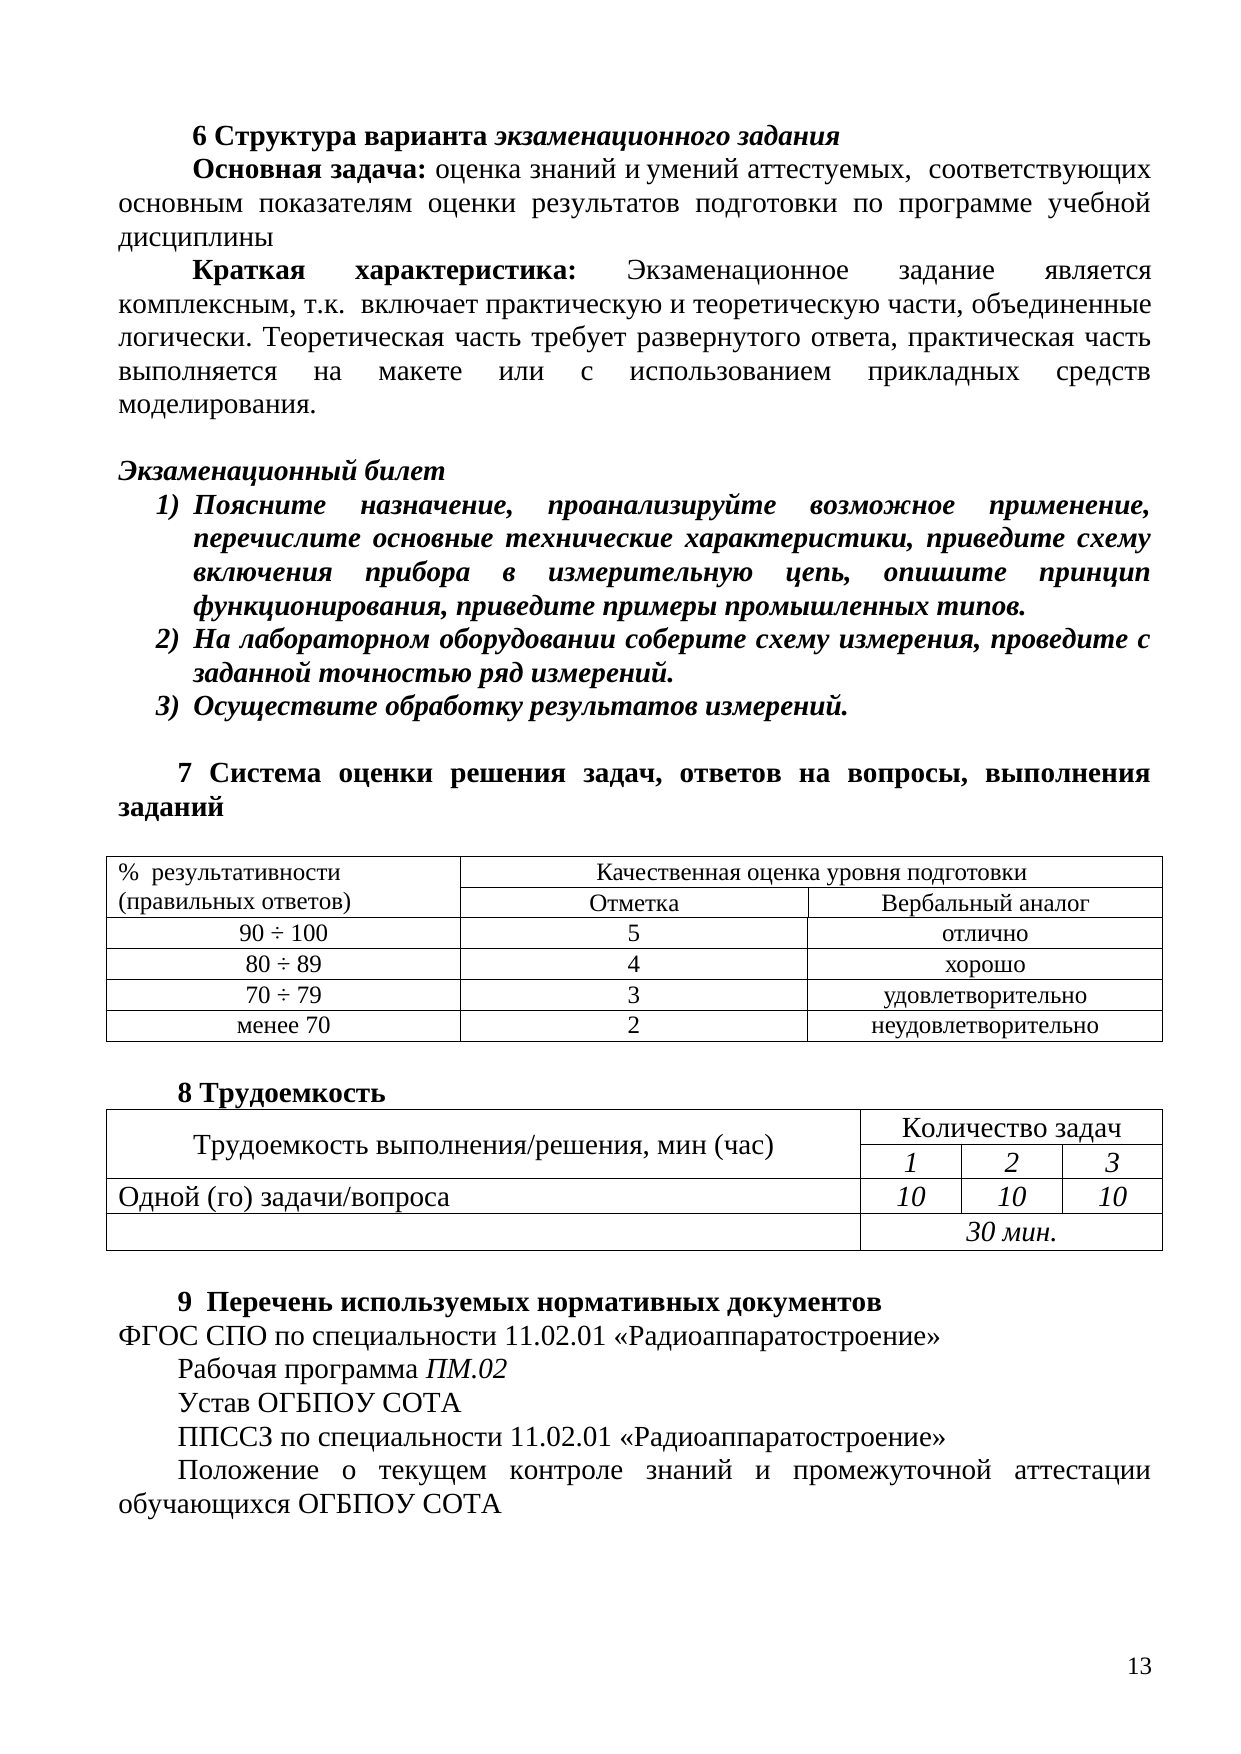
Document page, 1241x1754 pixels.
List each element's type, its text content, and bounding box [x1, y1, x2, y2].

table_cell менее 70 [107, 1011, 460, 1041]
table_cell 10 [1063, 1179, 1162, 1213]
table_cell 10 [962, 1179, 1062, 1213]
table_cell 2 [962, 1145, 1062, 1178]
table_header % результативности (правильных ответов) [107, 857, 460, 917]
text 6 Структура варианта экзаменационного задания [118, 118, 1152, 152]
table_cell 90 ÷ 100 [107, 918, 460, 948]
text Устав ОГБПОУ СОТА [118, 1385, 1152, 1419]
text Краткая характеристика: Экзаменационное задание является комплексным, т.к. включает практическую и теоретическую части, объединенные логически. Теоретическая часть требует развернутого ответа, практическая часть выполняется на макете или с использованием прикладных средств моделирования. [118, 252, 1152, 420]
text 7 Система оценки решения задач, ответов на вопросы, выполнения заданий [118, 755, 1152, 822]
table_cell 70 ÷ 79 [107, 980, 460, 1009]
table_cell 3 [1063, 1145, 1162, 1178]
text 9 Перечень используемых нормативных документов [118, 1284, 1152, 1318]
table_cell 3 [461, 980, 807, 1009]
table_cell 10 [861, 1179, 961, 1213]
table_cell 4 [461, 949, 807, 979]
text ФГОС СПО по специальности 11.02.01 «Радиоаппаратостроение» [118, 1318, 1152, 1352]
text Основная задача: оценка знаний и умений аттестуемых, соответствующих основным показателям оценки результатов подготовки по программе учебной дисциплины [118, 152, 1152, 252]
table_cell [107, 1214, 860, 1250]
table_header Количество задач [861, 1110, 1162, 1144]
table_cell Одной (го) задачи/вопроса [107, 1179, 860, 1213]
text ППССЗ по специальности 11.02.01 «Радиоаппаратостроение» [118, 1419, 1152, 1452]
list Поясните назначение, проанализируйте возможное применение, перечислите основные технические характеристики, приведите схему включения прибора в измерительную цепь, опишите принцип функционирования, приведите примеры промышленных типов. [156, 487, 1152, 621]
table_cell удовлетворительно [808, 980, 1162, 1009]
list Осуществите обработку результатов измерений. [156, 688, 1152, 722]
table_cell 1 [861, 1145, 961, 1178]
table_cell отлично [808, 918, 1162, 948]
text 8 Трудоемкость [118, 1075, 1152, 1109]
table_header Качественная оценка уровня подготовки [461, 857, 1162, 887]
table_cell 80 ÷ 89 [107, 949, 460, 979]
table_cell неудовлетворительно [808, 1011, 1162, 1041]
text Положение о текущем контроле знаний и промежуточной аттестации обучающихся ОГБПОУ СОТА [118, 1452, 1152, 1519]
table_cell 2 [461, 1011, 807, 1041]
table_cell хорошо [808, 949, 1162, 979]
table_cell Отметка [461, 888, 808, 917]
text Экзаменационный билет [118, 453, 1152, 487]
text Рабочая программа ПМ.02 [118, 1352, 1152, 1385]
table_cell 5 [461, 918, 807, 948]
table_header Трудоемкость выполнения/решения, мин (час) [107, 1110, 860, 1178]
table_cell Вербальный аналог [809, 888, 1162, 917]
list На лабораторном оборудовании соберите схему измерения, проведите с заданной точностью ряд измерений. [156, 621, 1152, 688]
table_cell 30 мин. [861, 1214, 1162, 1250]
